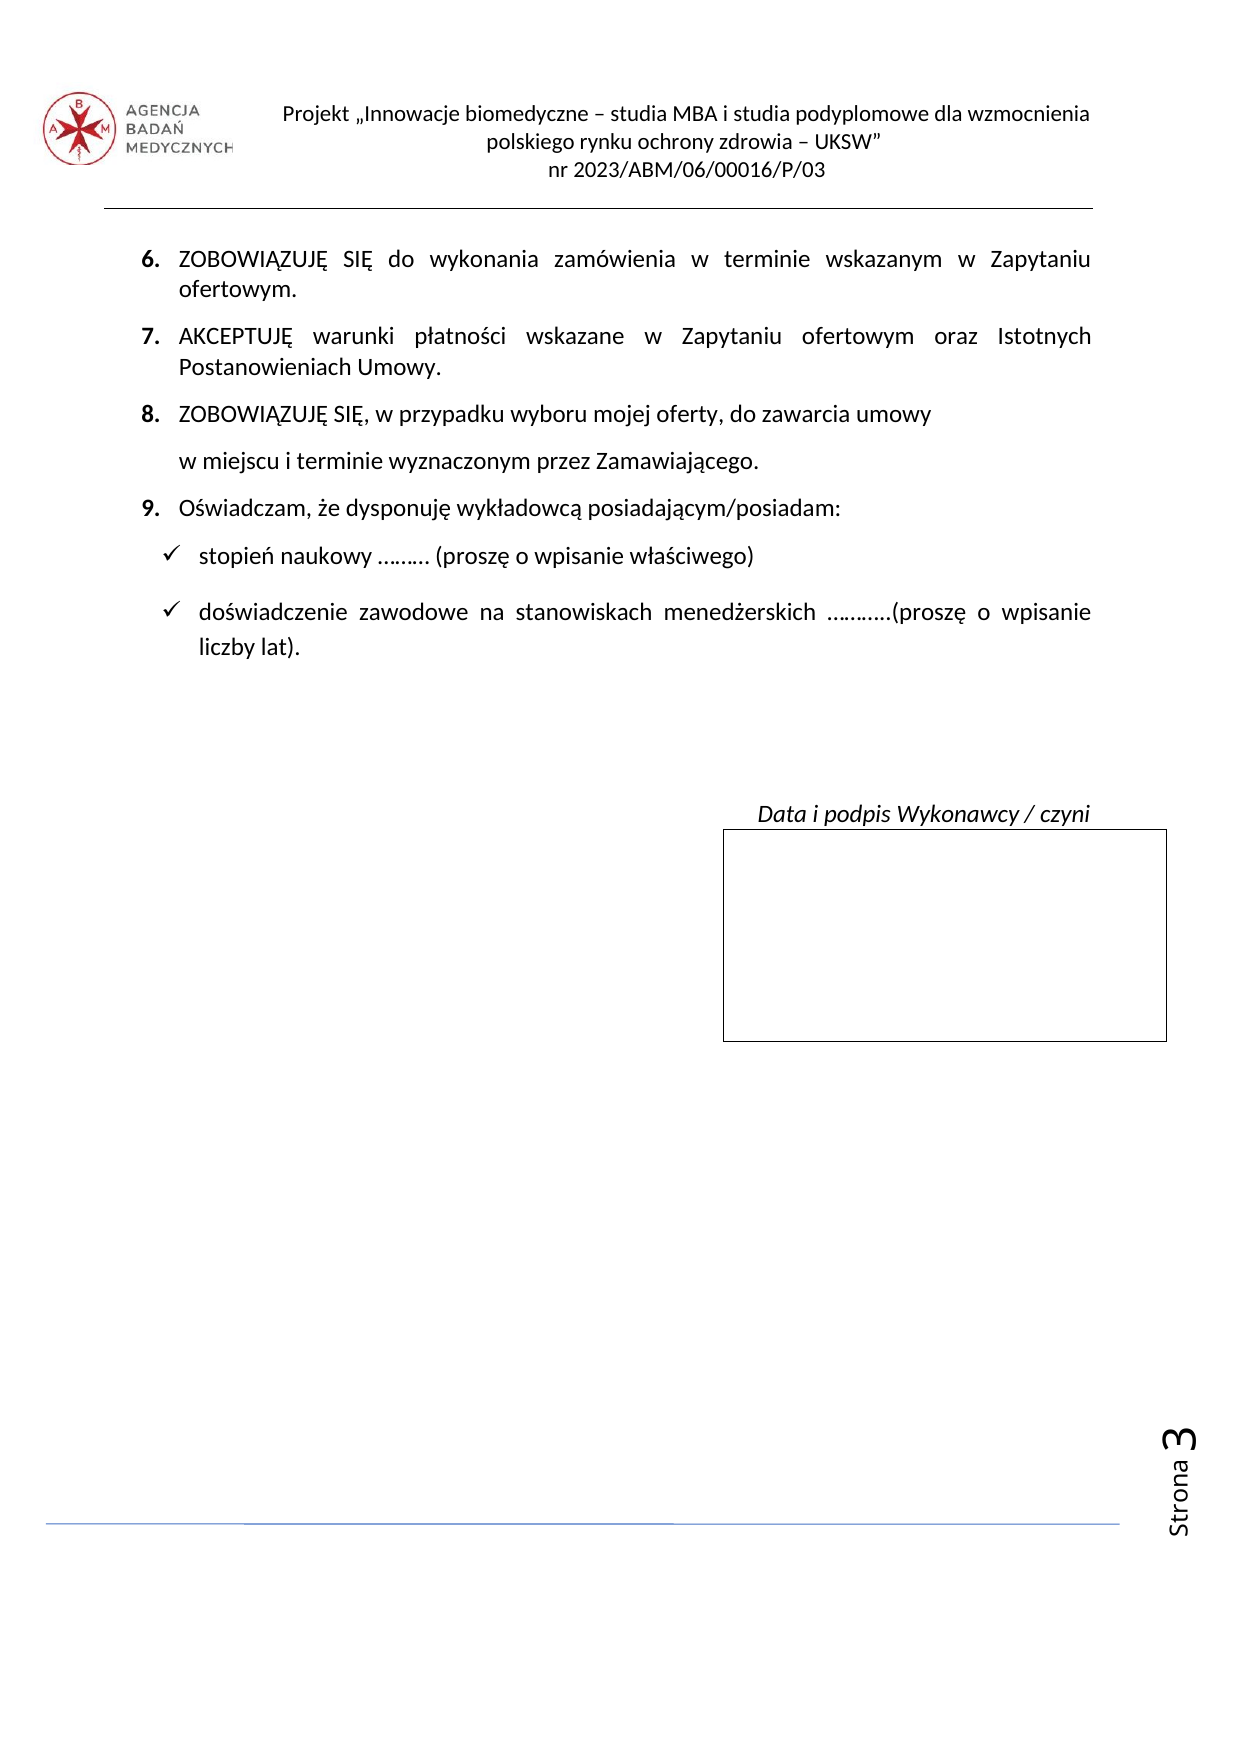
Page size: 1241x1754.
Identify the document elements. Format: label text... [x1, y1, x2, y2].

text Data i podpis Wykonawcy / czyni [103, 798, 1093, 829]
list ZOBOWIĄZUJĘ SIĘ do wykonania zamówienia w terminie wskazanym w Zapytaniu ofertowym. [141, 243, 1093, 304]
picture [32, 82, 233, 164]
list ZOBOWIĄZUJĘ SIĘ, w przypadku wyboru mojej oferty, do zawarcia umowy [141, 398, 1093, 429]
list Oświadczam, że dysponuję wykładowcą posiadającym/posiadam: [141, 493, 1093, 523]
text w miejscu i terminie wyznaczonym przez Zamawiającego. [178, 445, 1093, 476]
list stopień naukowy ……… (proszę o wpisanie właściwego) [161, 540, 1093, 570]
list AKCEPTUJĘ warunki płatności wskazane w Zapytaniu ofertowym oraz Istotnych Postanowieniach Umowy. [141, 321, 1093, 382]
table_header [724, 830, 1166, 1041]
list doświadczenie zawodowe na stanowiskach menedżerskich ………..(proszę o wpisanie liczby lat). [161, 596, 1093, 661]
